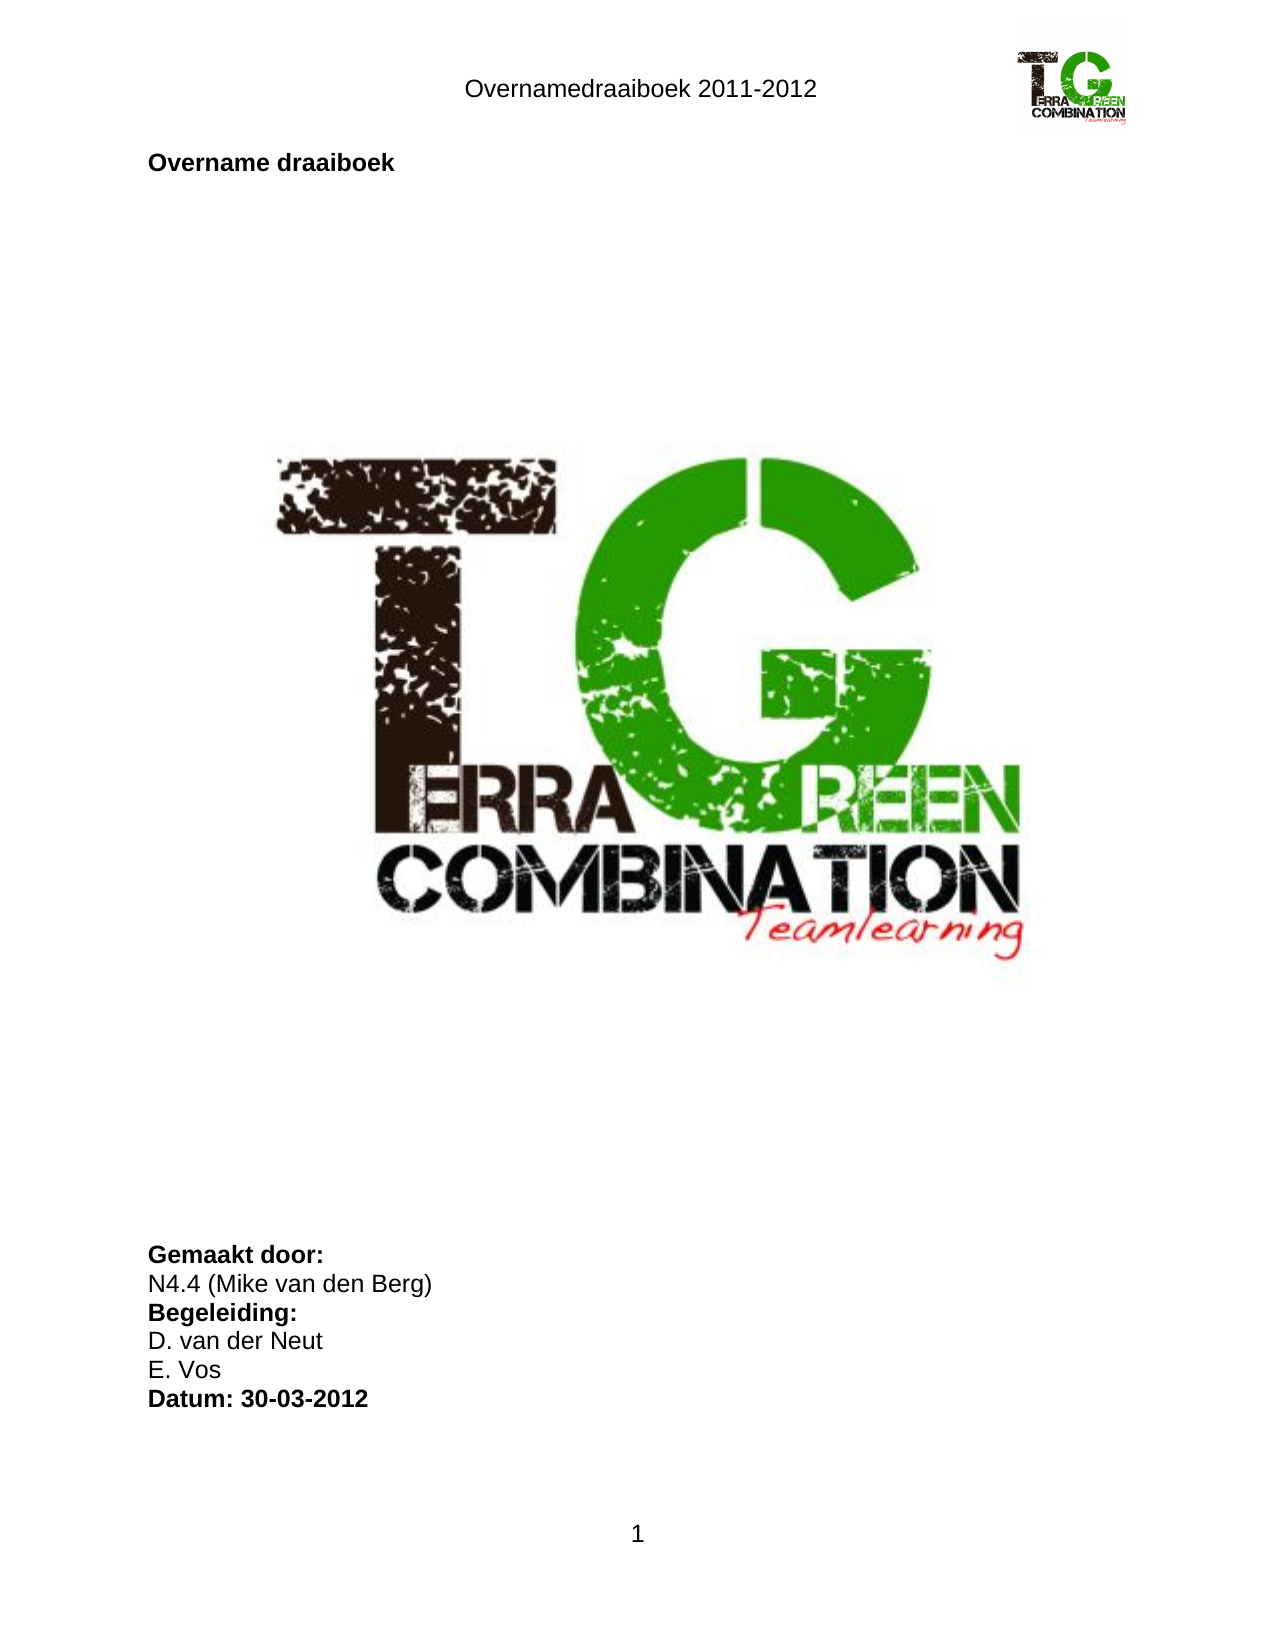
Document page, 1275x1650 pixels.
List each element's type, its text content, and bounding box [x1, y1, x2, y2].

text Datum: 30-03-2012Inhoudsopgave [148, 1384, 1127, 1413]
text N4.4 (Mike van den Berg) [148, 1269, 1127, 1298]
picture [262, 255, 1048, 1041]
text D. van der Neut [148, 1326, 1127, 1355]
text Begeleiding: [148, 1298, 1127, 1326]
text E. Vos [148, 1355, 1127, 1384]
text Overname draaiboek [148, 148, 1127, 176]
text Gemaakt door: [148, 1240, 1127, 1269]
picture [1015, 22, 1129, 136]
